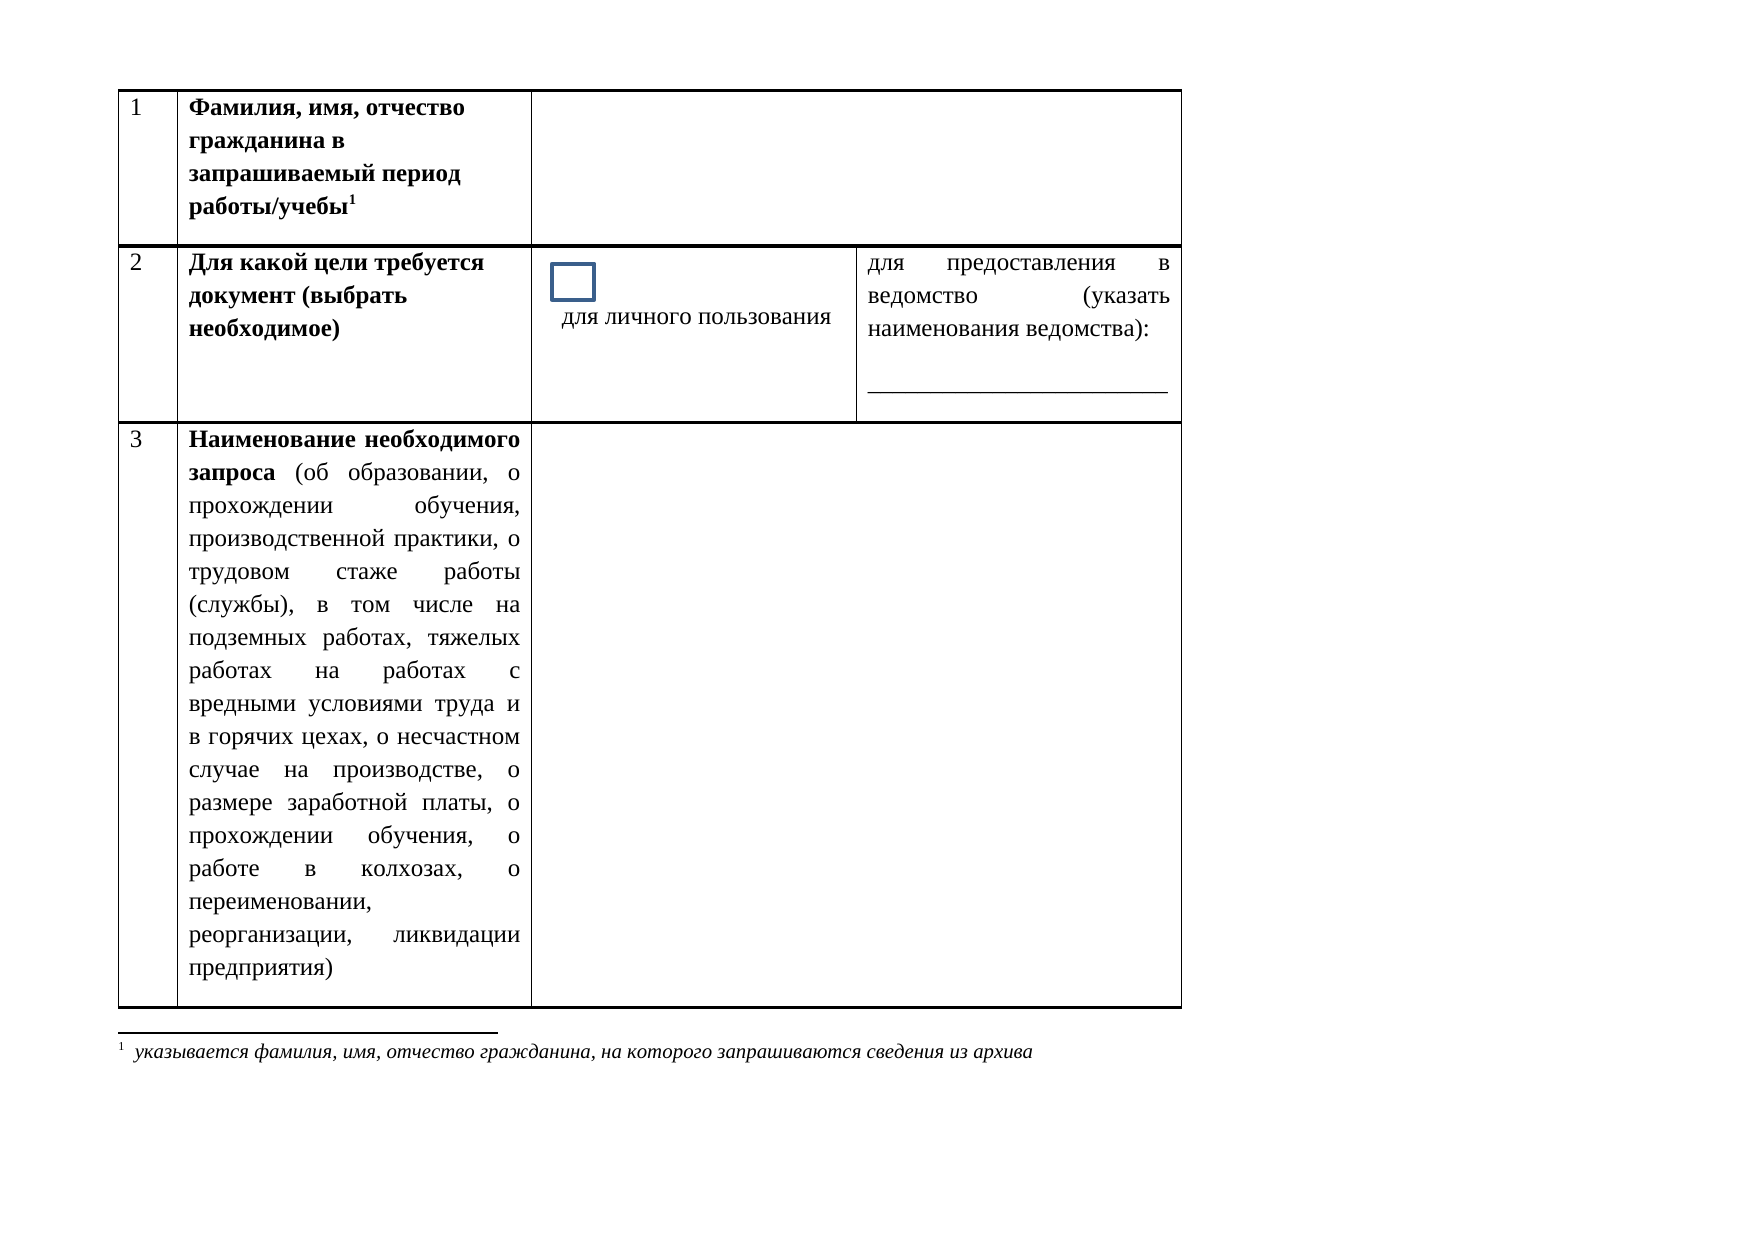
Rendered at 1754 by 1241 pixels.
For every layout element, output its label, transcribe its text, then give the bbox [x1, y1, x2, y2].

table_header 1 [119, 92, 177, 244]
table_header [532, 92, 1181, 244]
table_cell Для какой цели требуется документ (выбрать необходимое) [178, 248, 531, 421]
table_cell [532, 424, 1181, 1006]
table_cell для предоставления в ведомство (указать наименования ведомства): ________________________ [857, 248, 1181, 421]
table_cell 2 [119, 248, 177, 421]
table_cell 3 [119, 424, 177, 1006]
table_header Фамилия, имя, отчество гражданина в запрашиваемый период работы/учебы [178, 92, 531, 244]
table_cell Наименование необходимого запроса (об образовании, о прохождении обучения, производственной практики, о трудовом стаже работы (службы), в том числе на подземных работах, тяжелых работах на работах с вредными условиями труда и в горячих цехах, о несчастном случае на производстве, о размере заработной платы, о прохождении обучения, о работе в колхозах, о переименовании, реорганизации, ликвидации предприятия) [178, 424, 531, 1006]
table_cell для личного пользования [532, 248, 856, 421]
